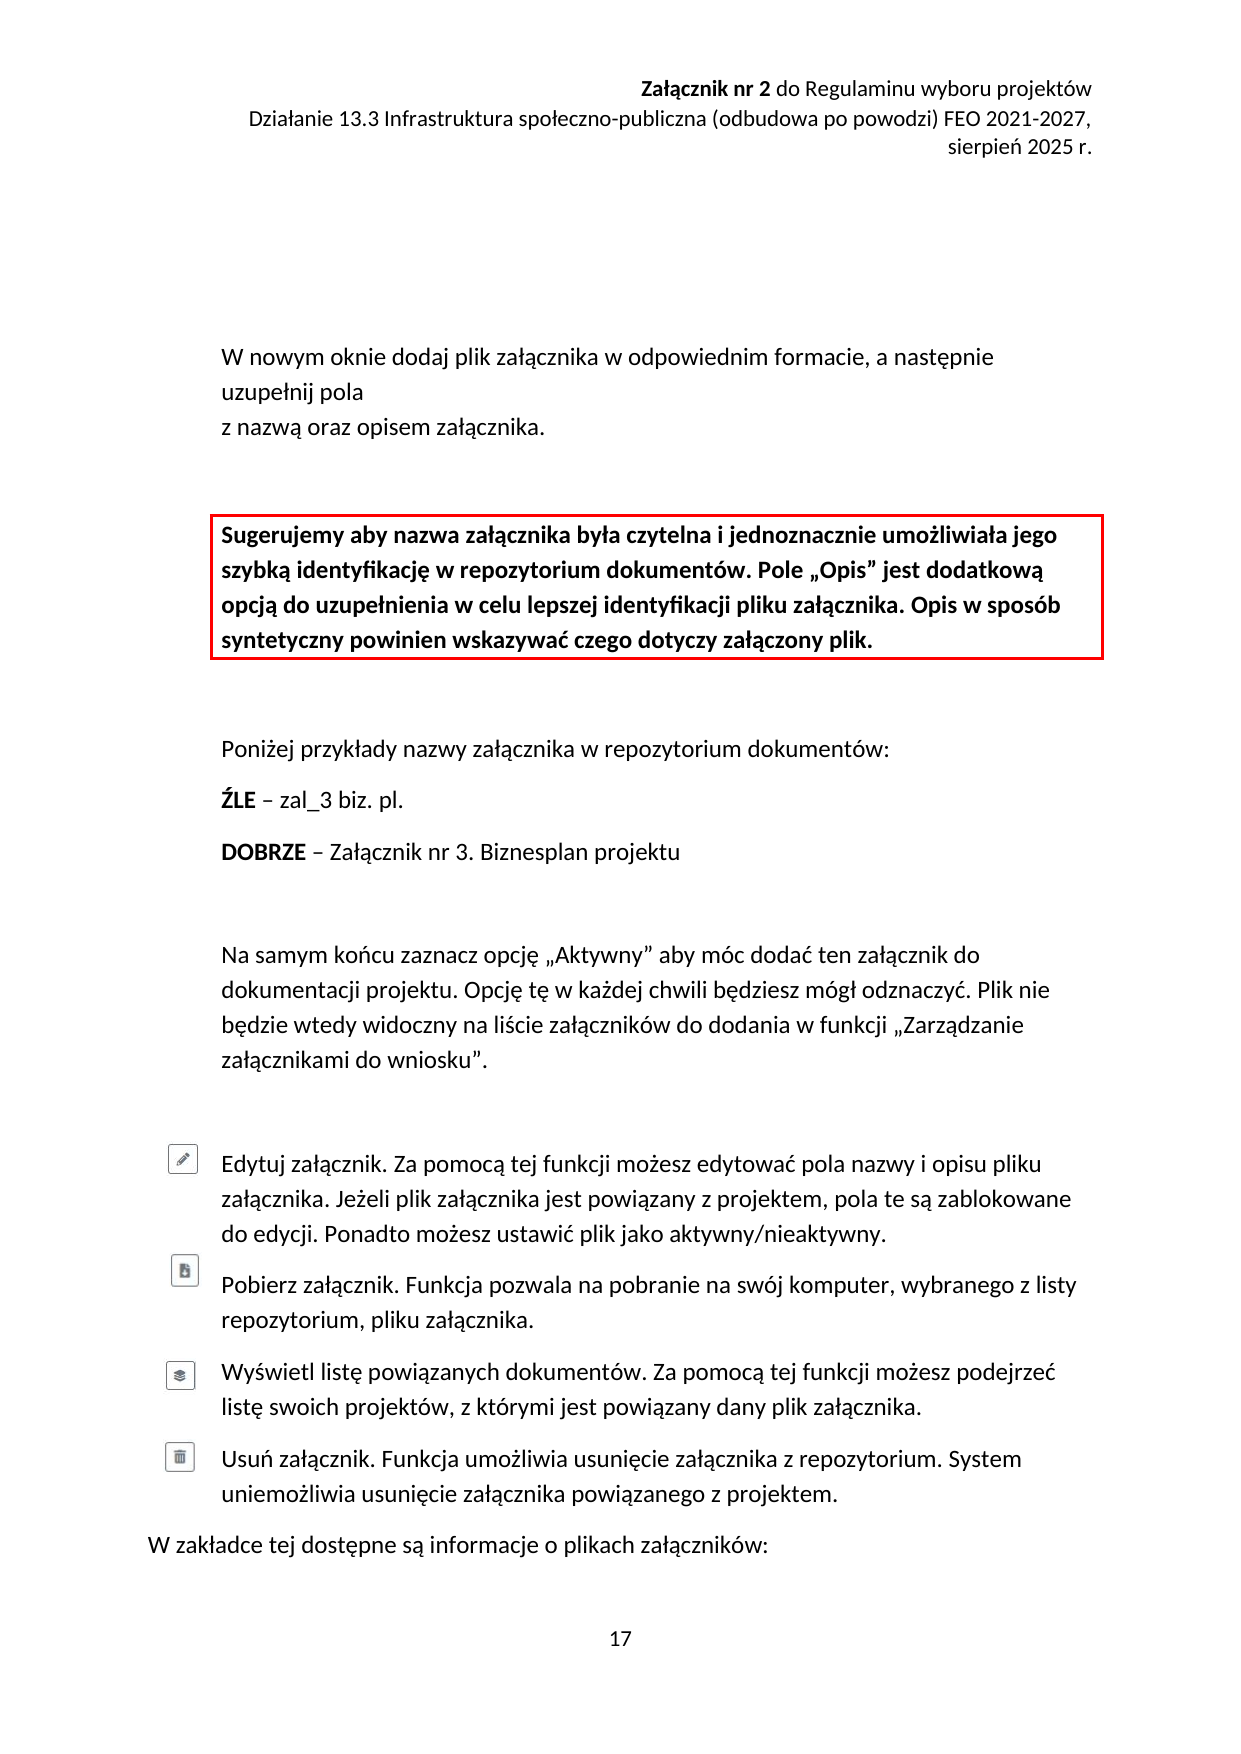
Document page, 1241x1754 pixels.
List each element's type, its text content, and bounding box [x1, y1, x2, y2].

picture [166, 1141, 200, 1178]
text Edytuj załącznik. Za pomocą tej funkcji możesz edytować pola nazwy i opisu pliku załącznika. Jeżeli plik załącznika jest powiązany z projektem, pola te są zablokowane do edycji. Ponadto możesz ustawić plik jako aktywny/nieaktywny. [221, 1148, 1092, 1248]
picture [163, 1358, 196, 1395]
text Wyświetl listę powiązanych dokumentów. Za pomocą tej funkcji możesz podejrzeć listę swoich projektów, z którymi jest powiązany dany plik załącznika. [221, 1356, 1092, 1422]
text Pobierz załącznik. Funkcja pozwala na pobranie na swój komputer, wybranego z listy repozytorium, pliku załącznika. [221, 1269, 1092, 1335]
picture [169, 1252, 202, 1290]
picture [162, 1439, 200, 1476]
text Sugerujemy aby nazwa załącznika była czytelna i jednoznacznie umożliwiała jego szybką identyfikację w repozytorium dokumentów. Pole „Opis” jest dodatkową opcją do uzupełnienia w celu lepszej identyfikacji pliku załącznika. Opis w sposób syntetyczny powinien wskazywać czego dotyczy załączony plik. [213, 517, 1101, 657]
text W zakładce tej dostępne są informacje o plikach załączników: [148, 1529, 1092, 1560]
text Poniżej przykłady nazwy załącznika w repozytorium dokumentów: [221, 733, 1092, 763]
text Usuń załącznik. Funkcja umożliwia usunięcie załącznika z repozytorium. System uniemożliwia usunięcie załącznika powiązanego z projektem. [221, 1443, 1092, 1508]
text DOBRZE – Załącznik nr 3. Biznesplan projektu [221, 836, 1092, 867]
text W nowym oknie dodaj plik załącznika w odpowiednim formacie, a następnie uzupełnij pola z nazwą oraz opisem załącznika. [221, 341, 1092, 441]
text Na samym końcu zaznacz opcję „Aktywny” aby móc dodać ten załącznik do dokumentacji projektu. Opcję tę w każdej chwili będziesz mógł odznaczyć. Plik nie będzie wtedy widoczny na liście załączników do dodania w funkcji „Zarządzanie załącznikami do wniosku”. [221, 939, 1092, 1075]
text ŹLE – zal_3 biz. pl. [221, 784, 1092, 815]
